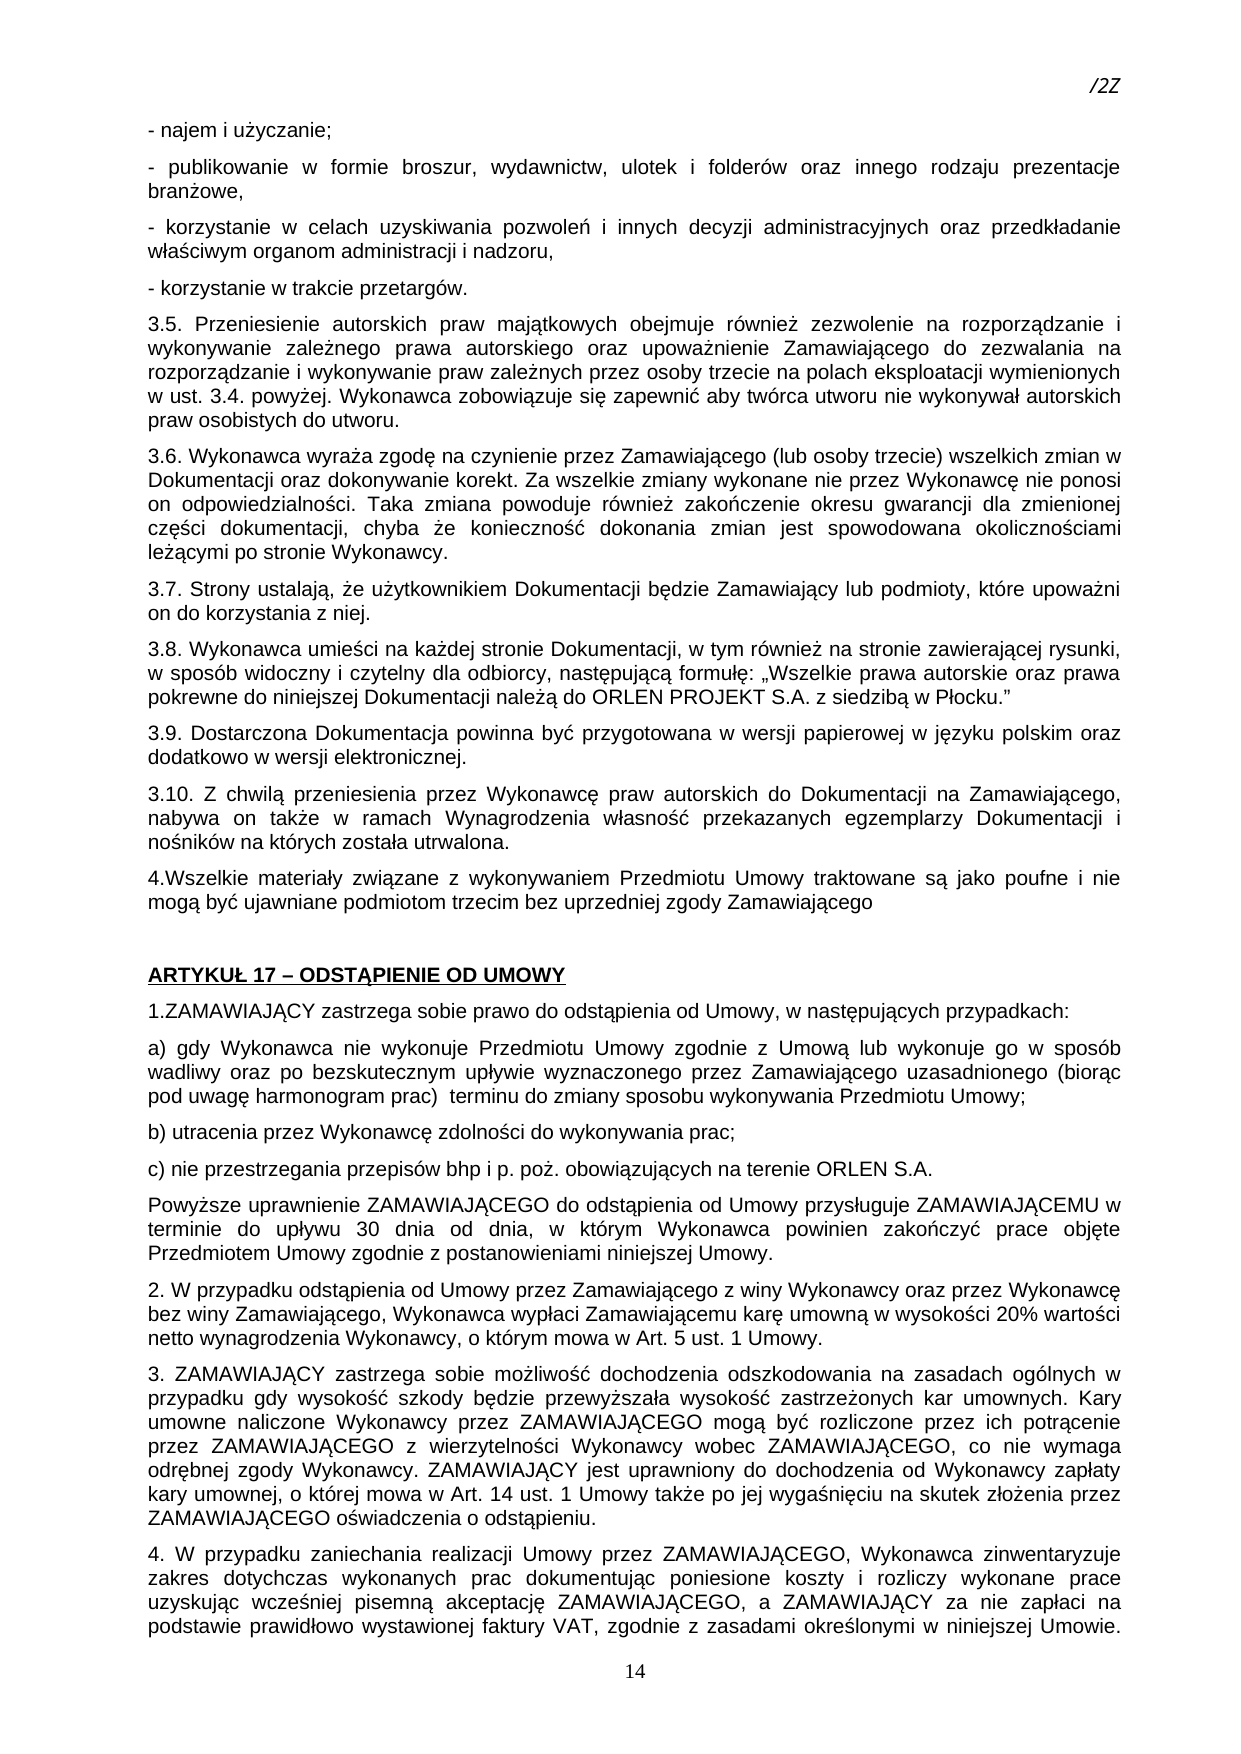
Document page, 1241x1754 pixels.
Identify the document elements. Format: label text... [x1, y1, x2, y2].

text - korzystanie w celach uzyskiwania pozwoleń i innych decyzji administracyjnych oraz przedkładanie właściwym organom administracji i nadzoru, [148, 215, 1122, 263]
text 3.6. Wykonawca wyraża zgodę na czynienie przez Zamawiającego (lub osoby trzecie) wszelkich zmian w Dokumentacji oraz dokonywanie korekt. Za wszelkie zmiany wykonane nie przez Wykonawcę nie ponosi on odpowiedzialności. Taka zmiana powoduje również zakończenie okresu gwarancji dla zmienionej części dokumentacji, chyba że konieczność dokonania zmian jest spowodowana okolicznościami leżącymi po stronie Wykonawcy. [148, 444, 1122, 564]
text c) nie przestrzegania przepisów bhp i p. poż. obowiązujących na terenie ORLEN S.A. [148, 1157, 1122, 1181]
text ARTYKUŁ 17 – ODSTĄPIENIE OD UMOWY [148, 963, 1122, 987]
text - publikowanie w formie broszur, wydawnictw, ulotek i folderów oraz innego rodzaju prezentacje branżowe, [148, 154, 1122, 202]
text b) utracenia przez Wykonawcę zdolności do wykonywania prac; [148, 1120, 1122, 1144]
text - najem i użyczanie; [148, 118, 1122, 142]
text 3.10. Z chwilą przeniesienia przez Wykonawcę praw autorskich do Dokumentacji na Zamawiającego, nabywa on także w ramach Wynagrodzenia własność przekazanych egzemplarzy Dokumentacji i nośników na których została utrwalona. [148, 782, 1122, 853]
text Powyższe uprawnienie ZAMAWIAJĄCEGO do odstąpienia od Umowy przysługuje ZAMAWIAJĄCEMU w terminie do upływu 30 dnia od dnia, w którym Wykonawca powinien zakończyć prace objęte Przedmiotem Umowy zgodnie z postanowieniami niniejszej Umowy. [148, 1193, 1122, 1265]
text 3.9. Dostarczona Dokumentacja powinna być przygotowana w wersji papierowej w języku polskim oraz dodatkowo w wersji elektronicznej. [148, 721, 1122, 769]
text 3.7. Strony ustalają, że użytkownikiem Dokumentacji będzie Zamawiający lub podmioty, które upoważni on do korzystania z niej. [148, 576, 1122, 624]
text a) gdy Wykonawca nie wykonuje Przedmiotu Umowy zgodnie z Umową lub wykonuje go w sposób wadliwy oraz po bezskutecznym upływie wyznaczonego przez Zamawiającego uzasadnionego (biorąc pod uwagę harmonogram prac) terminu do zmiany sposobu wykonywania Przedmiotu Umowy; [148, 1036, 1122, 1108]
text 3.5. Przeniesienie autorskich praw majątkowych obejmuje również zezwolenie na rozporządzanie i wykonywanie zależnego prawa autorskiego oraz upoważnienie Zamawiającego do zezwalania na rozporządzanie i wykonywanie praw zależnych przez osoby trzecie na polach eksploatacji wymienionych w ust. 3.4. powyżej. Wykonawca zobowiązuje się zapewnić aby twórca utworu nie wykonywał autorskich praw osobistych do utworu. [148, 312, 1122, 432]
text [148, 1542, 1122, 1638]
text 3. ZAMAWIAJĄCY zastrzega sobie możliwość dochodzenia odszkodowania na zasadach ogólnych w przypadku gdy wysokość szkody będzie przewyższała wysokość zastrzeżonych kar umownych. Kary umowne naliczone Wykonawcy przez ZAMAWIAJĄCEGO mogą być rozliczone przez ich potrącenie przez ZAMAWIAJĄCEGO z wierzytelności Wykonawcy wobec ZAMAWIAJĄCEGO, co nie wymaga odrębnej zgody Wykonawcy. ZAMAWIAJĄCY jest uprawniony do dochodzenia od Wykonawcy zapłaty kary umownej, o której mowa w Art. 14 ust. 1 Umowy także po jej wygaśnięciu na skutek złożenia przez ZAMAWIAJĄCEGO oświadczenia o odstąpieniu. [148, 1362, 1122, 1529]
text 2. W przypadku odstąpienia od Umowy przez Zamawiającego z winy Wykonawcy oraz przez Wykonawcę bez winy Zamawiającego, Wykonawca wypłaci Zamawiającemu karę umowną w wysokości 20% wartości netto wynagrodzenia Wykonawcy, o którym mowa w Art. 5 ust. 1 Umowy. [148, 1277, 1122, 1349]
text 3.8. Wykonawca umieści na każdej stronie Dokumentacji, w tym również na stronie zawierającej rysunki, w sposób widoczny i czytelny dla odbiorcy, następującą formułę: „Wszelkie prawa autorskie oraz prawa pokrewne do niniejszej Dokumentacji należą do ORLEN PROJEKT S.A. z siedzibą w Płocku.” [148, 637, 1122, 709]
text - korzystanie w trakcie przetargów. [148, 275, 1122, 299]
text 4.Wszelkie materiały związane z wykonywaniem Przedmiotu Umowy traktowane są jako poufne i nie mogą być ujawniane podmiotom trzecim bez uprzedniej zgody Zamawiającego [148, 866, 1122, 914]
text 1.ZAMAWIAJĄCY zastrzega sobie prawo do odstąpienia od Umowy, w następujących przypadkach: [148, 999, 1122, 1023]
